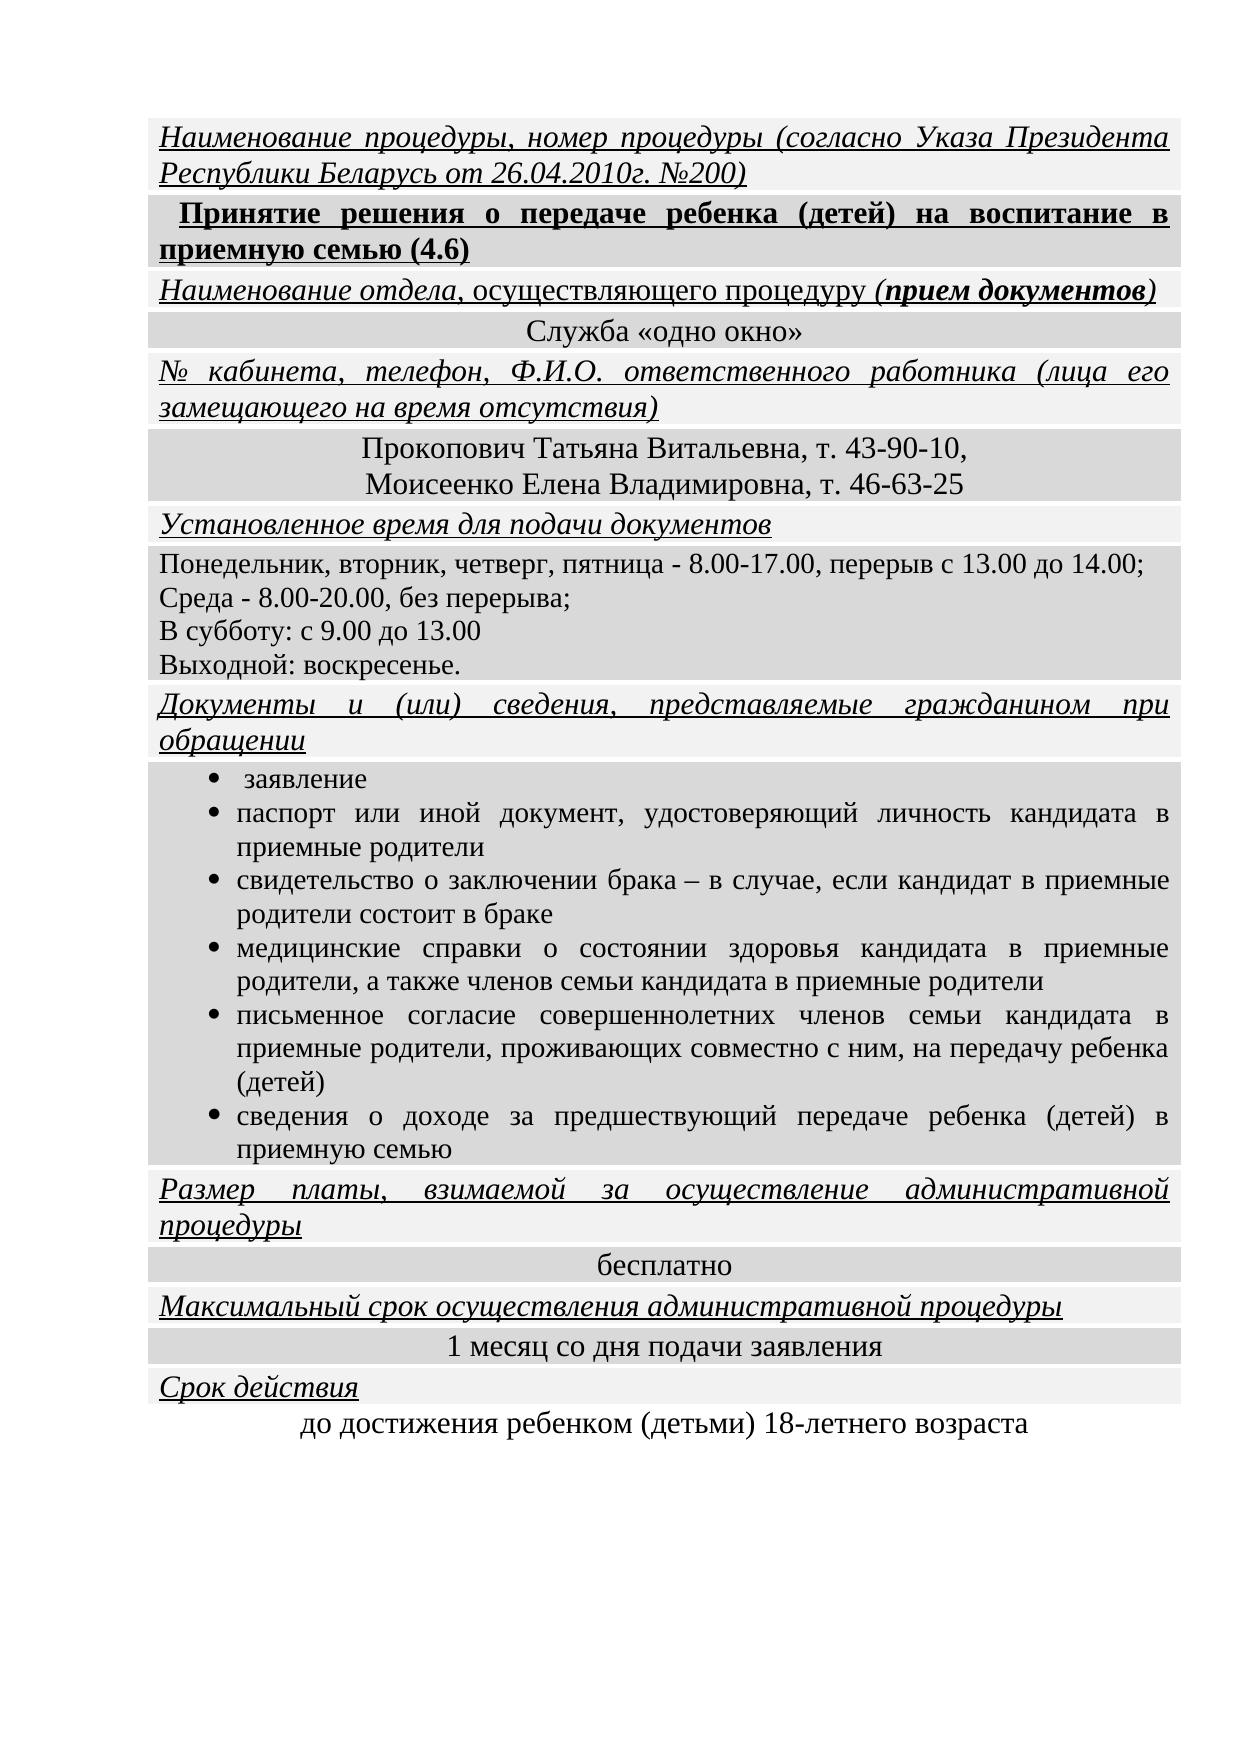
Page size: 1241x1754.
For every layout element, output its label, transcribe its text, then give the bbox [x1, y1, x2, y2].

table_cell Принятие решения о передаче ребенка (детей) на воспитание в приемную семью (4.6) [148, 195, 1181, 267]
table_cell Установленное время для подачи документов [148, 506, 1181, 542]
table_cell № кабинета, телефон, Ф.И.О. ответственного работника (лица его замещающего на время отсутствия) [148, 353, 1181, 424]
table_cell 1 месяц со дня подачи заявления [148, 1328, 1181, 1364]
text до достижения ребенком (детьми) 18-летнего возраста [177, 1404, 1152, 1440]
table_cell заявление паспорт или иной документ, удостоверяющий личность кандидата в приемные родители свидетельство о заключении брака – в случае, если кандидат в приемные родители состоит в браке медицинские справки о состоянии здоровья кандидата в приемные родители, а также членов семьи кандидата в приемные родители письменное согласие совершеннолетних членов семьи кандидата в приемные родители, проживающих совместно с ним, на передачу ребенка (детей) сведения о доходе за предшествующий передаче ребенка (детей) в приемную семью [148, 762, 1181, 1165]
table_header Наименование процедуры, номер процедуры (согласно Указа Президента Республики Беларусь от 26.04.2010г. №200) [148, 118, 1181, 190]
table_cell Служба «одно окно» [148, 312, 1181, 348]
table_cell Срок действия [148, 1368, 1181, 1404]
table_cell Понедельник, вторник, четверг, пятница - 8.00-17.00, перерыв с 13.00 до 14.00; Среда - 8.00-20.00, без перерыва; В субботу: с 9.00 до 13.00 Выходной: воскресенье. [148, 546, 1181, 680]
table_cell Размер платы, взимаемой за осуществление административной процедуры [148, 1170, 1181, 1242]
table_cell Документы и (или) сведения, представляемые гражданином при обращении [148, 685, 1181, 757]
table_cell Максимальный срок осуществления административной процедуры [148, 1287, 1181, 1323]
table_cell Прокопович Татьяна Витальевна, т. 43-90-10, Моисеенко Елена Владимировна, т. 46-63-25 [148, 429, 1181, 501]
table_cell бесплатно [148, 1247, 1181, 1282]
table_cell Наименование отдела, осуществляющего процедуру (прием документов) [148, 271, 1181, 307]
